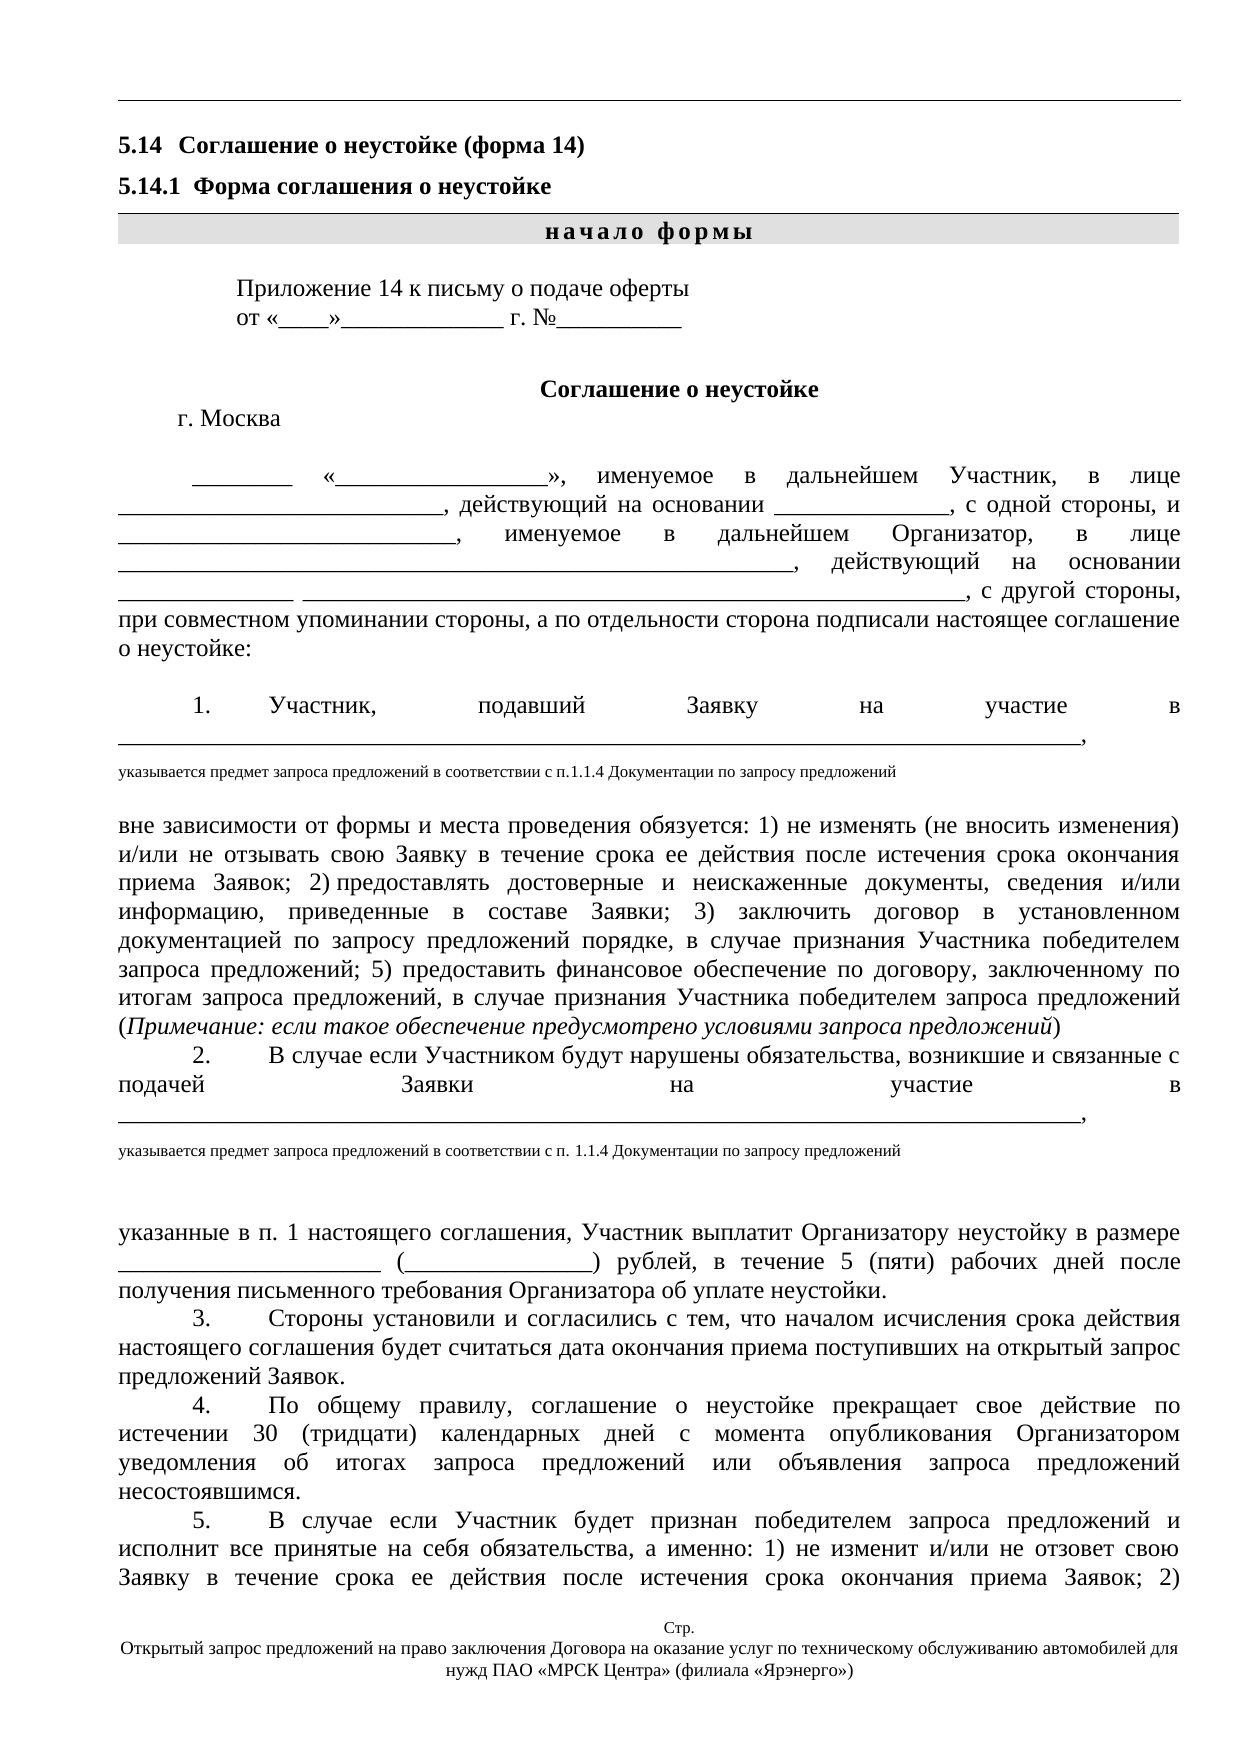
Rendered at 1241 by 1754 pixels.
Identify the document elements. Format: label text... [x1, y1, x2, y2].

text Приложение 14 к письму о подаче оферты от «____»_____________ г. №__________ [236, 273, 1181, 331]
list По общему правилу, соглашение о неустойке прекращает свое действие по истечении 30 (тридцати) календарных дней с момента опубликования Организатором уведомления об итогах запроса предложений или объявления запроса предложений несостоявшимся. [118, 1390, 1181, 1505]
text вне зависимости от формы и места проведения обязуется: 1) не изменять (не вносить изменения) и/или не отзывать свою Заявку в течение срока ее действия после истечения срока окончания приема Заявок; 2) предоставлять достоверные и неискаженные документы, сведения и/или информацию, приведенные в составе Заявки; 3) заключить договор в установленном документацией по запросу предложений порядке, в случае признания Участника победителем запроса предложений; 5) предоставить финансовое обеспечение по договору, заключенному по итогам запроса предложений, в случае признания Участника победителем запроса предложений (Примечание: если такое обеспечение предусмотрено условиями запроса предложений) [118, 810, 1181, 1040]
list Участник, подавший Заявку на участие в _____________________________________________________________________________, [118, 690, 1181, 748]
list В случае если Участником будут нарушены обязательства, возникшие и связанные с подачей Заявки на участие в _____________________________________________________________________________, [118, 1040, 1181, 1126]
text указанные в п. 1 настоящего соглашения, Участник выплатит Организатору неустойку в размере _____________________ (_______________) рублей, в течение 5 (пяти) рабочих дней после получения письменного требования Организатора об уплате неустойки. [118, 1217, 1181, 1303]
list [118, 1505, 1181, 1591]
subtitle Соглашение о неустойке (форма 14) [118, 130, 1181, 159]
text г. Москва [118, 403, 1181, 431]
text указывается предмет запроса предложений в соответствии с п. 1.1.4 Документации по запросу предложений [118, 1126, 1181, 1160]
subtitle Форма соглашения о неустойке [118, 171, 1181, 200]
list Стороны установили и согласились с тем, что началом исчисления срока действия настоящего соглашения будет считаться дата окончания приема поступивших на открытый запрос предложений Заявок. [118, 1303, 1181, 1390]
text начало формы [118, 214, 1179, 244]
text ________ «_________________», именуемое в дальнейшем Участник, в лице __________________________, действующий на основании ______________, с одной стороны, и ___________________________, именуемое в дальнейшем Организатор, в лице ______________________________________________________, действующий на основании ______________ _____________________________________________________, с другой стороны, при совместном упоминании стороны, а по отдельности сторона подписали настоящее соглашение о неустойке: [118, 460, 1181, 661]
text указывается предмет запроса предложений в соответствии с п.1.1.4 Документации по запросу предложений [118, 748, 1181, 781]
text Соглашение о неустойке [118, 374, 1181, 403]
